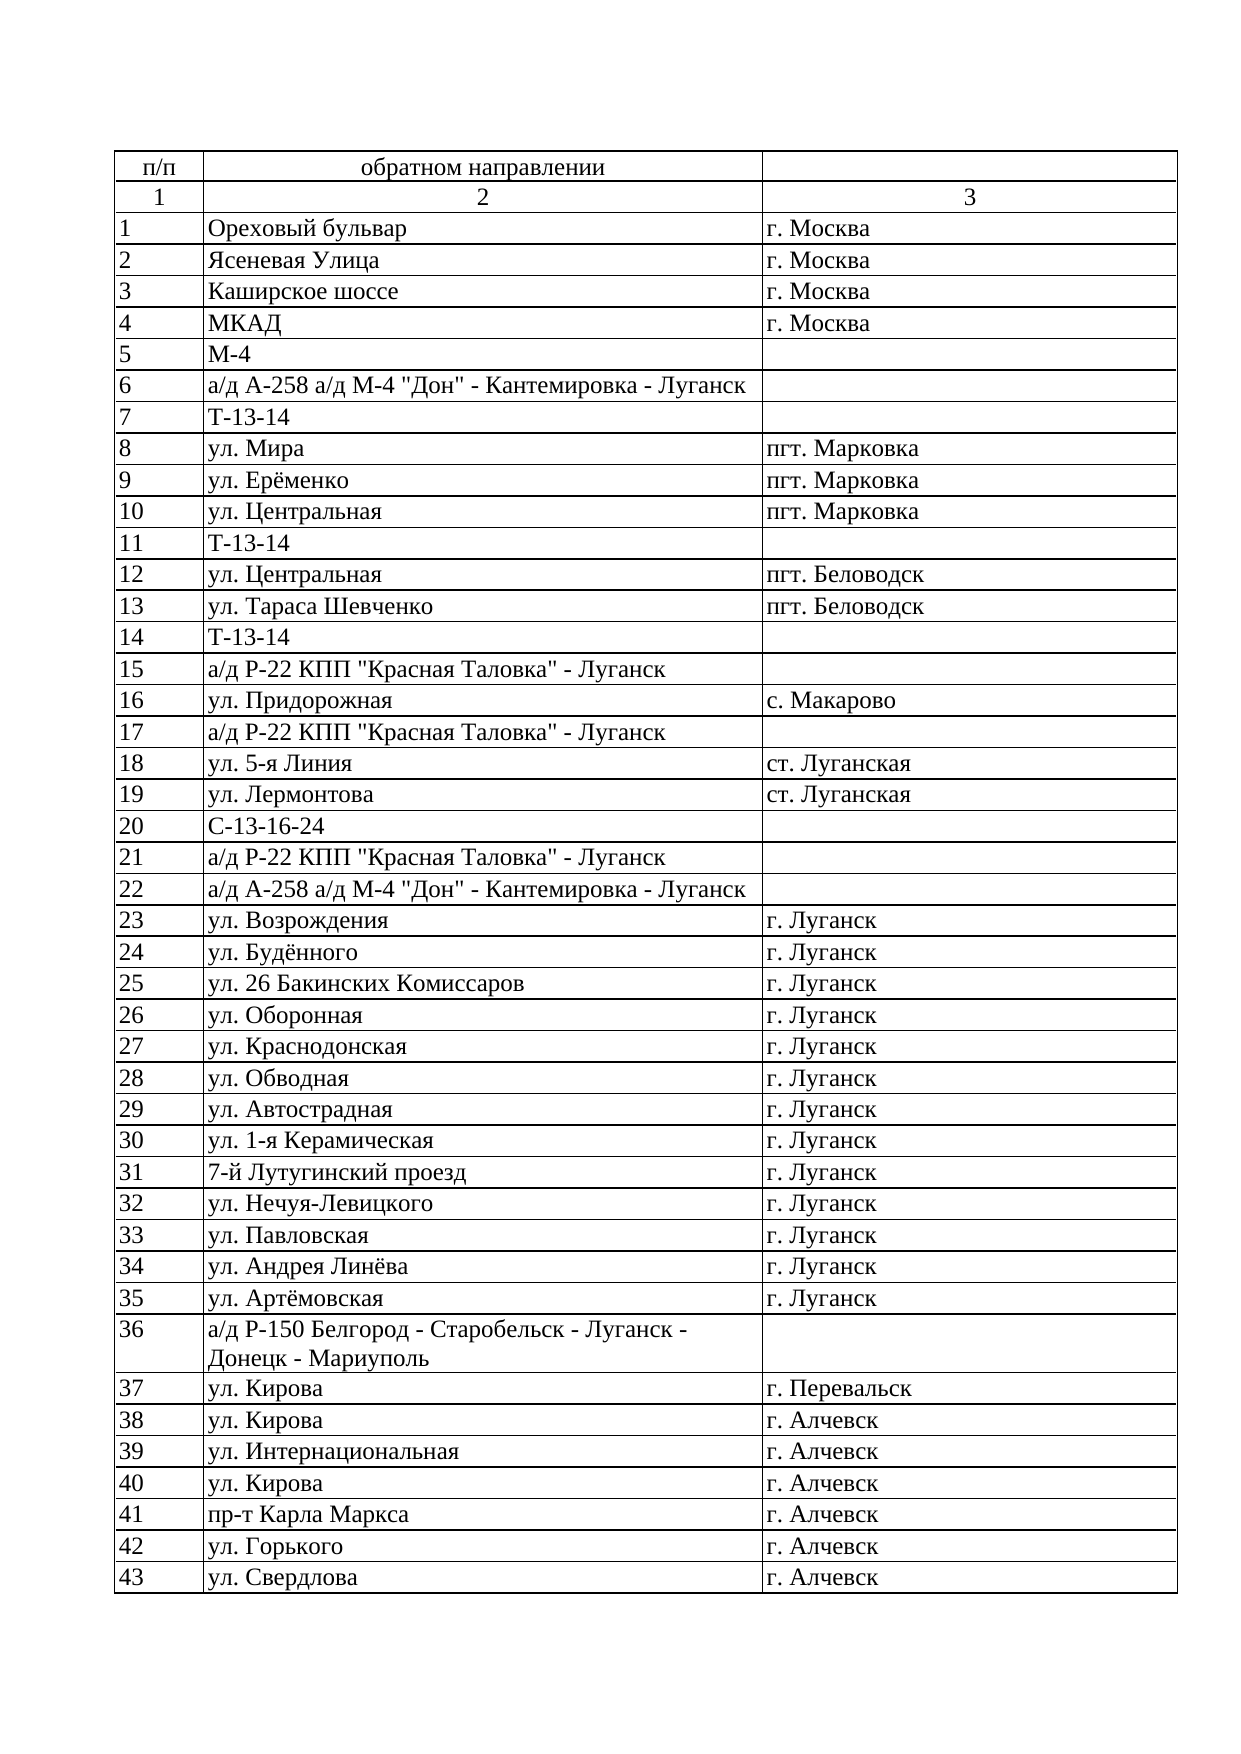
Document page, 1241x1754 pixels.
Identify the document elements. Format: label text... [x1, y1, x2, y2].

table_cell 11 [115, 528, 203, 558]
table_cell г. Луганск [763, 1061, 1177, 1093]
table_cell ул. Кирова [204, 1373, 762, 1403]
table_cell Каширское шоссе [204, 276, 762, 306]
table_cell г. Алчевск [763, 1466, 1177, 1498]
table_cell г. Луганск [763, 935, 1177, 967]
table_cell г. Москва [763, 212, 1177, 243]
table_cell г. Луганск [763, 1156, 1177, 1187]
table_cell пгт. Беловодск [763, 558, 1177, 589]
table_cell ул. Лермонтова [204, 780, 762, 809]
table_cell 34 [115, 1251, 203, 1281]
table_cell [763, 338, 1177, 369]
table_cell 15 [115, 653, 203, 684]
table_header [204, 152, 762, 180]
table_cell ул. Нечуя-Левицкого [204, 1189, 762, 1218]
table_cell Ореховый бульвар [204, 213, 762, 243]
table_cell ул. Обводная [204, 1063, 762, 1093]
table_cell Т-13-14 [204, 402, 762, 432]
table_cell [763, 810, 1177, 841]
table_cell ул. Придорожная [204, 685, 762, 715]
table_cell г. Луганск [763, 1030, 1177, 1061]
table_cell [763, 715, 1177, 747]
table_cell пр-т Карла Маркса [204, 1499, 762, 1529]
table_cell г. Перевальск [763, 1372, 1177, 1403]
table_cell ул. Автострадная [204, 1094, 762, 1124]
table_cell с. Макарово [763, 684, 1177, 715]
table_cell 7 [115, 402, 203, 432]
table_cell ул. Мира [204, 434, 762, 463]
table_cell Ясеневая Улица [204, 245, 762, 275]
table_cell 35 [115, 1283, 203, 1313]
table_cell [763, 621, 1177, 652]
table_cell МКАД [204, 308, 762, 338]
table_cell 1 [115, 213, 203, 243]
table_cell 22 [115, 874, 203, 904]
table_cell 33 [115, 1220, 203, 1250]
table_cell ул. Тараса Шевченко [204, 591, 762, 621]
table_header N п/п [115, 152, 203, 180]
table_cell г. Алчевск [763, 1435, 1177, 1466]
table_cell а/д Р-22 КПП "Красная Таловка" - Луганск [204, 654, 762, 684]
table_cell ул. Оборонная [204, 1000, 762, 1030]
table_cell а/д А-258 а/д М-4 "Дон" - Кантемировка - Луганск [204, 874, 762, 904]
table_cell 42 [115, 1530, 203, 1561]
table_cell ул. 5-я Линия [204, 748, 762, 778]
table_cell пгт. Марковка [763, 464, 1177, 495]
table_cell ул. Будённого [204, 937, 762, 967]
table_cell 43 [115, 1562, 203, 1592]
table_cell ул. Артёмовская [204, 1283, 762, 1313]
table_cell 23 [115, 905, 203, 935]
table_cell 4 [115, 307, 203, 338]
table_cell Т-13-14 [204, 622, 762, 652]
table_cell ул. Краснодонская [204, 1031, 762, 1061]
table_cell 20 [115, 811, 203, 841]
table_cell [763, 652, 1177, 684]
table_cell а/д А-258 а/д М-4 "Дон" - Кантемировка - Луганск [204, 371, 762, 401]
table_cell 24 [115, 936, 203, 967]
table_cell 37 [115, 1373, 203, 1403]
table_cell г. Луганск [763, 1124, 1177, 1156]
table_cell [763, 526, 1177, 558]
table_cell 5 [115, 339, 203, 369]
table_cell 27 [115, 1031, 203, 1061]
table_cell 18 [115, 748, 203, 778]
table_cell С-13-16-24 [204, 811, 762, 841]
table_cell Т-13-14 [204, 528, 762, 558]
table_cell 17 [115, 716, 203, 747]
table_cell 36 [115, 1314, 203, 1372]
table_cell 13 [115, 590, 203, 621]
table_cell 6 [115, 370, 203, 401]
table_cell ул. Андрея Линёва [204, 1252, 762, 1281]
table_cell а/д Р-22 КПП "Красная Таловка" - Луганск [204, 843, 762, 872]
table_cell а/д Р-150 Белгород - Старобельск - Луганск - Донецк - Мариуполь [204, 1315, 762, 1372]
table_cell 1 [115, 181, 203, 212]
table_cell 32 [115, 1188, 203, 1218]
table_cell ул. Центральная [204, 560, 762, 589]
table_cell 38 [115, 1404, 203, 1435]
table_cell 9 [115, 465, 203, 495]
table_cell г. Луганск [763, 1250, 1177, 1281]
table_cell М-4 [204, 339, 762, 369]
table_cell 29 [115, 1094, 203, 1124]
table_cell 8 [115, 433, 203, 463]
table_cell пгт. Марковка [763, 495, 1177, 526]
table_cell 7-й Лутугинский проезд [204, 1157, 762, 1187]
table_cell 3 [763, 180, 1177, 212]
table_cell г. Москва [763, 243, 1177, 275]
table_cell г. Алчевск [763, 1529, 1177, 1561]
table_cell г. Луганск [763, 904, 1177, 935]
table_cell 26 [115, 999, 203, 1030]
table_cell 16 [115, 685, 203, 715]
table_cell 2 [204, 182, 762, 212]
table_cell 10 [115, 496, 203, 526]
table_cell [763, 1313, 1177, 1372]
table_cell ул. Центральная [204, 497, 762, 526]
table_cell 2 [115, 244, 203, 275]
table_cell г. Луганск [763, 1093, 1177, 1124]
table_cell ул. 26 Бакинских Комиссаров [204, 968, 762, 998]
table_cell ул. Кирова [204, 1468, 762, 1498]
table_cell пгт. Марковка [763, 432, 1177, 463]
table_cell г. Луганск [763, 1281, 1177, 1313]
table_cell г. Алчевск [763, 1498, 1177, 1529]
table_cell 41 [115, 1499, 203, 1529]
table_cell ст. Луганская [763, 778, 1177, 809]
table_cell г. Алчевск [763, 1561, 1177, 1592]
table_cell ул. Возрождения [204, 906, 762, 935]
table_cell 30 [115, 1125, 203, 1156]
table_cell 39 [115, 1436, 203, 1466]
table_cell ул. 1-я Керамическая [204, 1126, 762, 1156]
table_cell г. Луганск [763, 1219, 1177, 1250]
table_cell пгт. Беловодск [763, 589, 1177, 621]
table_cell 40 [115, 1467, 203, 1498]
table_cell 3 [115, 276, 203, 306]
table_cell [763, 369, 1177, 401]
table_cell 28 [115, 1062, 203, 1093]
table_cell ул. Свердлова [204, 1562, 762, 1592]
table_cell г. Алчевск [763, 1403, 1177, 1435]
table_cell [763, 401, 1177, 432]
table_cell ул. Горького [204, 1531, 762, 1561]
table_cell 12 [115, 559, 203, 589]
table_cell 31 [115, 1157, 203, 1187]
table_cell 25 [115, 968, 203, 998]
table_cell 21 [115, 842, 203, 872]
table_cell а/д Р-22 КПП "Красная Таловка" - Луганск [204, 717, 762, 747]
table_cell г. Москва [763, 275, 1177, 306]
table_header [763, 152, 1177, 180]
table_cell ул. Интернациональная [204, 1436, 762, 1466]
table_cell 14 [115, 622, 203, 652]
table_cell г. Луганск [763, 967, 1177, 998]
table_cell ул. Кирова [204, 1405, 762, 1435]
table_cell г. Луганск [763, 1187, 1177, 1218]
table_cell 19 [115, 779, 203, 809]
table_cell ул. Ерёменко [204, 465, 762, 495]
table_cell г. Луганск [763, 998, 1177, 1030]
table_cell ст. Луганская [763, 747, 1177, 778]
table_cell ул. Павловская [204, 1220, 762, 1250]
table_cell [763, 841, 1177, 872]
table_cell [763, 873, 1177, 904]
table_cell г. Москва [763, 306, 1177, 338]
